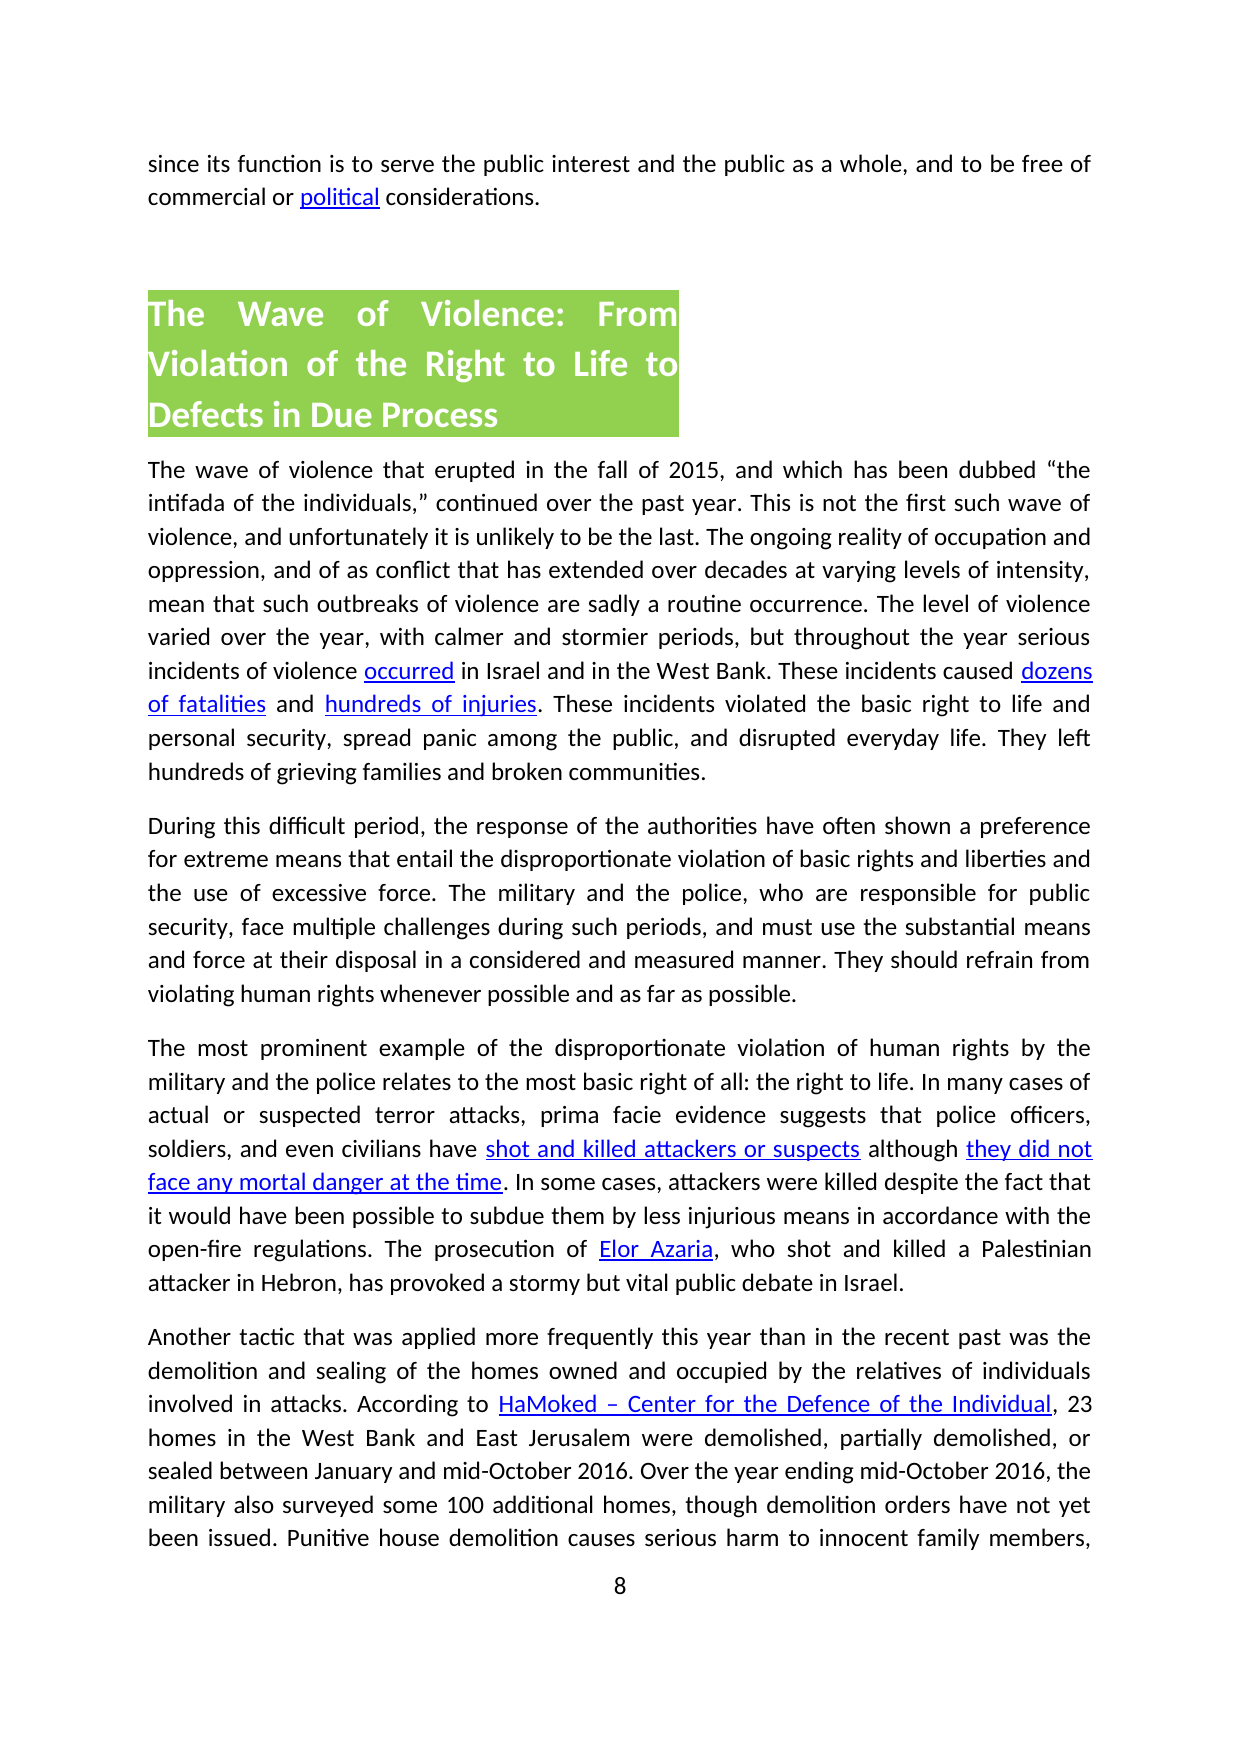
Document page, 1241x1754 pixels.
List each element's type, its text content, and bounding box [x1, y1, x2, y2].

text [148, 1321, 1092, 1553]
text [148, 148, 1092, 212]
text During this difficult period, the response of the authorities have often shown a preference for extreme means that entail the disproportionate violation of basic rights and liberties and the use of excessive force. The military and the police, who are responsible for public security, face multiple challenges during such periods, and must use the substantial means and force at their disposal in a considered and measured manner. They should refrain from violating human rights whenever possible and as far as possible. [148, 810, 1092, 1008]
text The wave of violence that erupted in the fall of 2015, and which has been dubbed “the intifada of the individuals,” continued over the past year. This is not the first such wave of violence, and unfortunately it is unlikely to be the last. The ongoing reality of occupation and oppression, and of as conflict that has extended over decades at varying levels of intensity, mean that such outbreaks of violence are sadly a routine occurrence. The level of violence varied over the year, with calmer and stormier periods, but throughout the year serious incidents of violence occurred in Israel and in the West Bank. These incidents caused dozens of fatalities and hundreds of injuries. These incidents violated the basic right to life and personal security, spread panic among the public, and disrupted everyday life. They left hundreds of grieving families and broken communities. [148, 454, 1092, 786]
subtitle The Wave of Violence: From Violation of the Right to Life to Defects in Due Process [148, 290, 679, 437]
text The most prominent example of the disproportionate violation of human rights by the military and the police relates to the most basic right of all: the right to life. In many cases of actual or suspected terror attacks, prima facie evidence suggests that police officers, soldiers, and even civilians have shot and killed attackers or suspects although they did not face any mortal danger at the time. In some cases, attackers were killed despite the fact that it would have been possible to subdue them by less injurious means in accordance with the open-fire regulations. The prosecution of Elor Azaria, who shot and killed a Palestinian attacker in Hebron, has provoked a stormy but vital public debate in Israel. [148, 1032, 1092, 1297]
